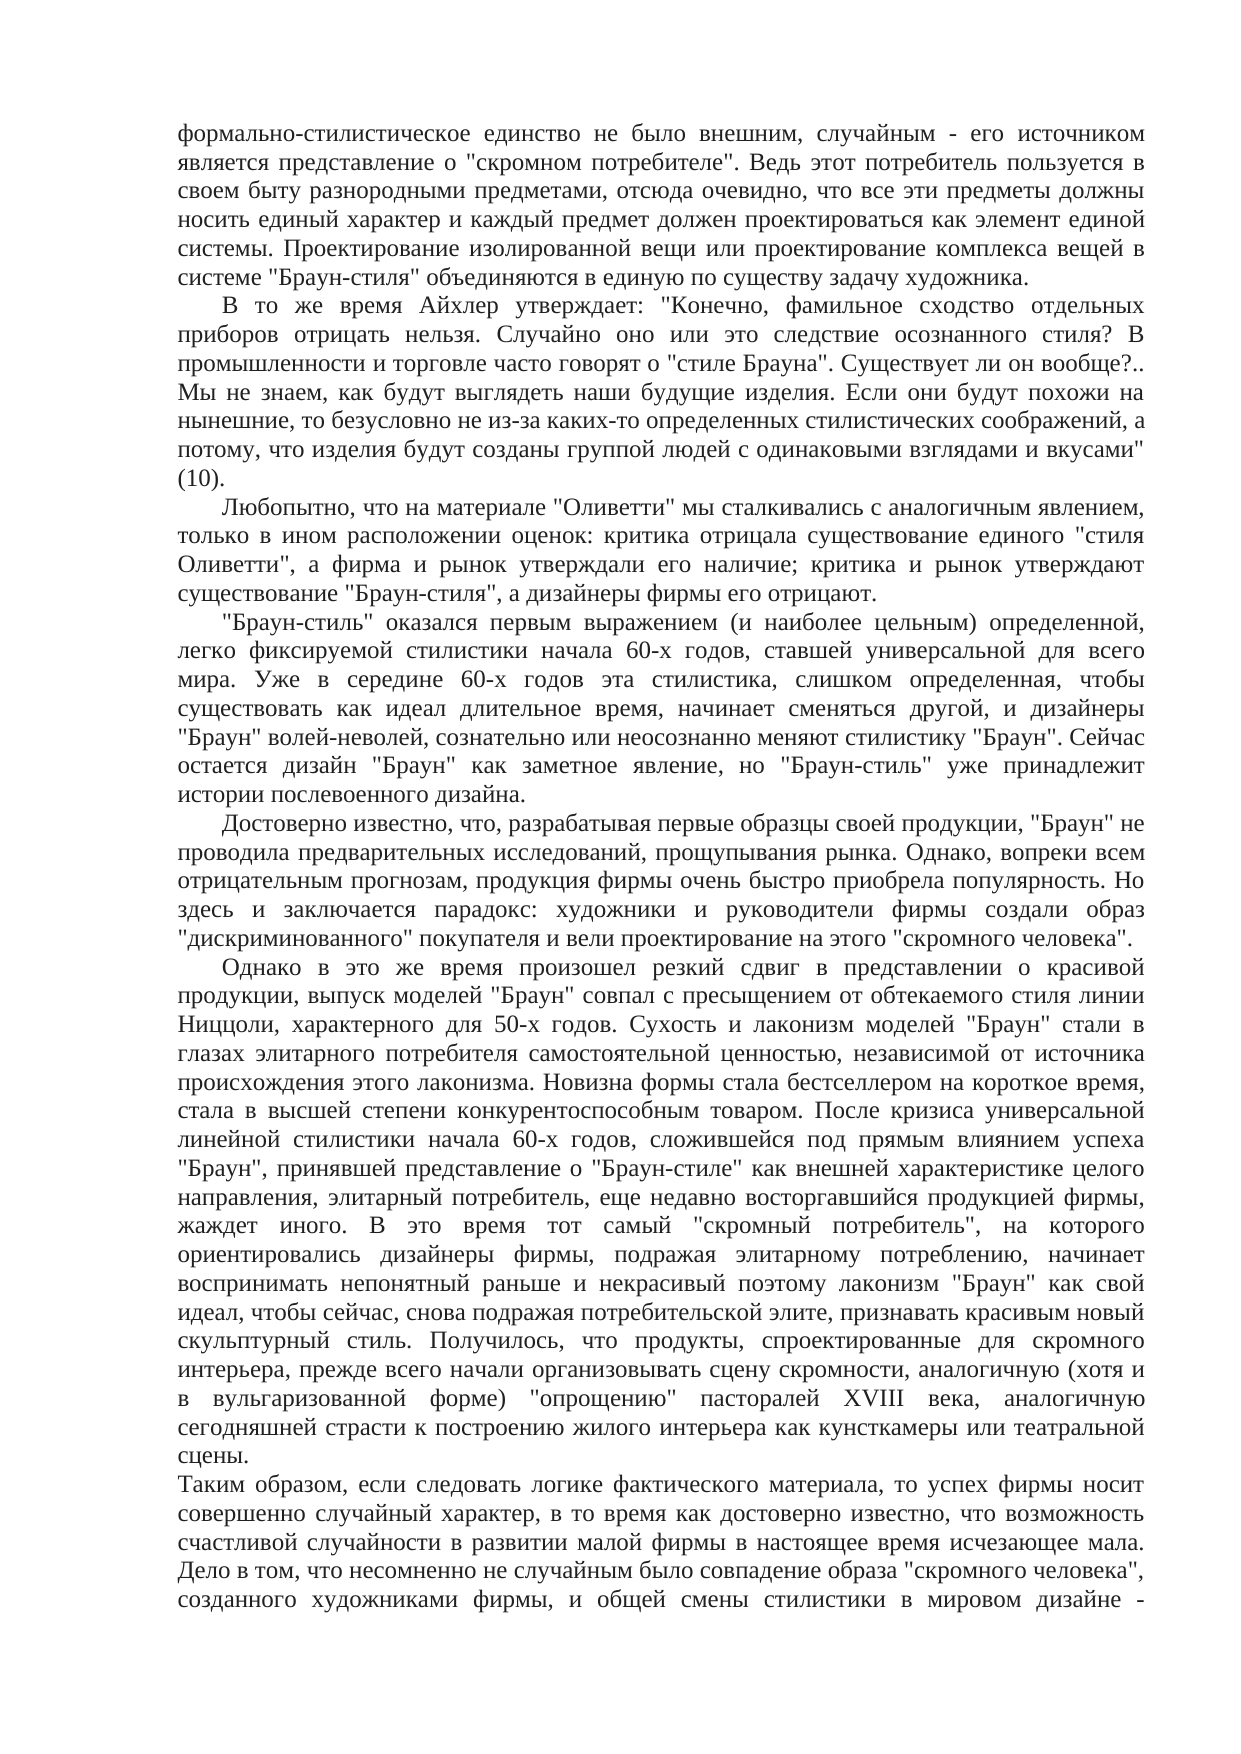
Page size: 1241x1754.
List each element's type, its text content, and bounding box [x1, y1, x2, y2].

text "Браун-стиль" оказался первым выражением (и наиболее цельным) определенной, легко фиксируемой стилистики начала 60-х годов, ставшей универсальной для всего мира. Уже в середине 60-х годов эта стилистика, слишком определенная, чтобы существовать как идеал длительное время, начинает сменяться другой, и дизайнеры "Браун" волей-неволей, сознательно или неосознанно меняют стилистику "Браун". Сейчас остается дизайн "Браун" как заметное явление, но "Браун-стиль" уже принадлежит истории послевоенного дизайна. [177, 607, 1146, 808]
text Достоверно известно, что, разрабатывая первые образцы своей продукции, "Браун" не проводила предварительных исследований, прощупывания рынка. Однако, вопреки всем отрицательным прогнозам, продукция фирмы очень быстро приобрела популярность. Но здесь и заключается парадокс: художники и руководители фирмы создали образ "дискриминованного" покупателя и вели проектирование на этого "скромного человека". [177, 808, 1146, 952]
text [177, 952, 1146, 1613]
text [177, 118, 1146, 291]
text Любопытно, что на материале "Оливетти" мы сталкивались с аналогичным явлением, только в ином расположении оценок: критика отрицала существование единого "стиля Оливетти", а фирма и рынок утверждали его наличие; критика и рынок утверждают существование "Браун-стиля", а дизайнеры фирмы его отрицают. [177, 492, 1146, 607]
text В то же время Айхлер утверждает: "Конечно, фамильное сходство отдельных приборов отрицать нельзя. Случайно оно или это следствие осознанного стиля? В промышленности и торговле часто говорят о "стиле Брауна". Существует ли он вообще?.. Мы не знаем, как будут выглядеть наши будущие изделия. Если они будут похожи на нынешние, то безусловно не из-за каких-то определенных стилистических соображений, а потому, что изделия будут созданы группой людей с одинаковыми взглядами и вкусами" (10). [177, 291, 1146, 492]
